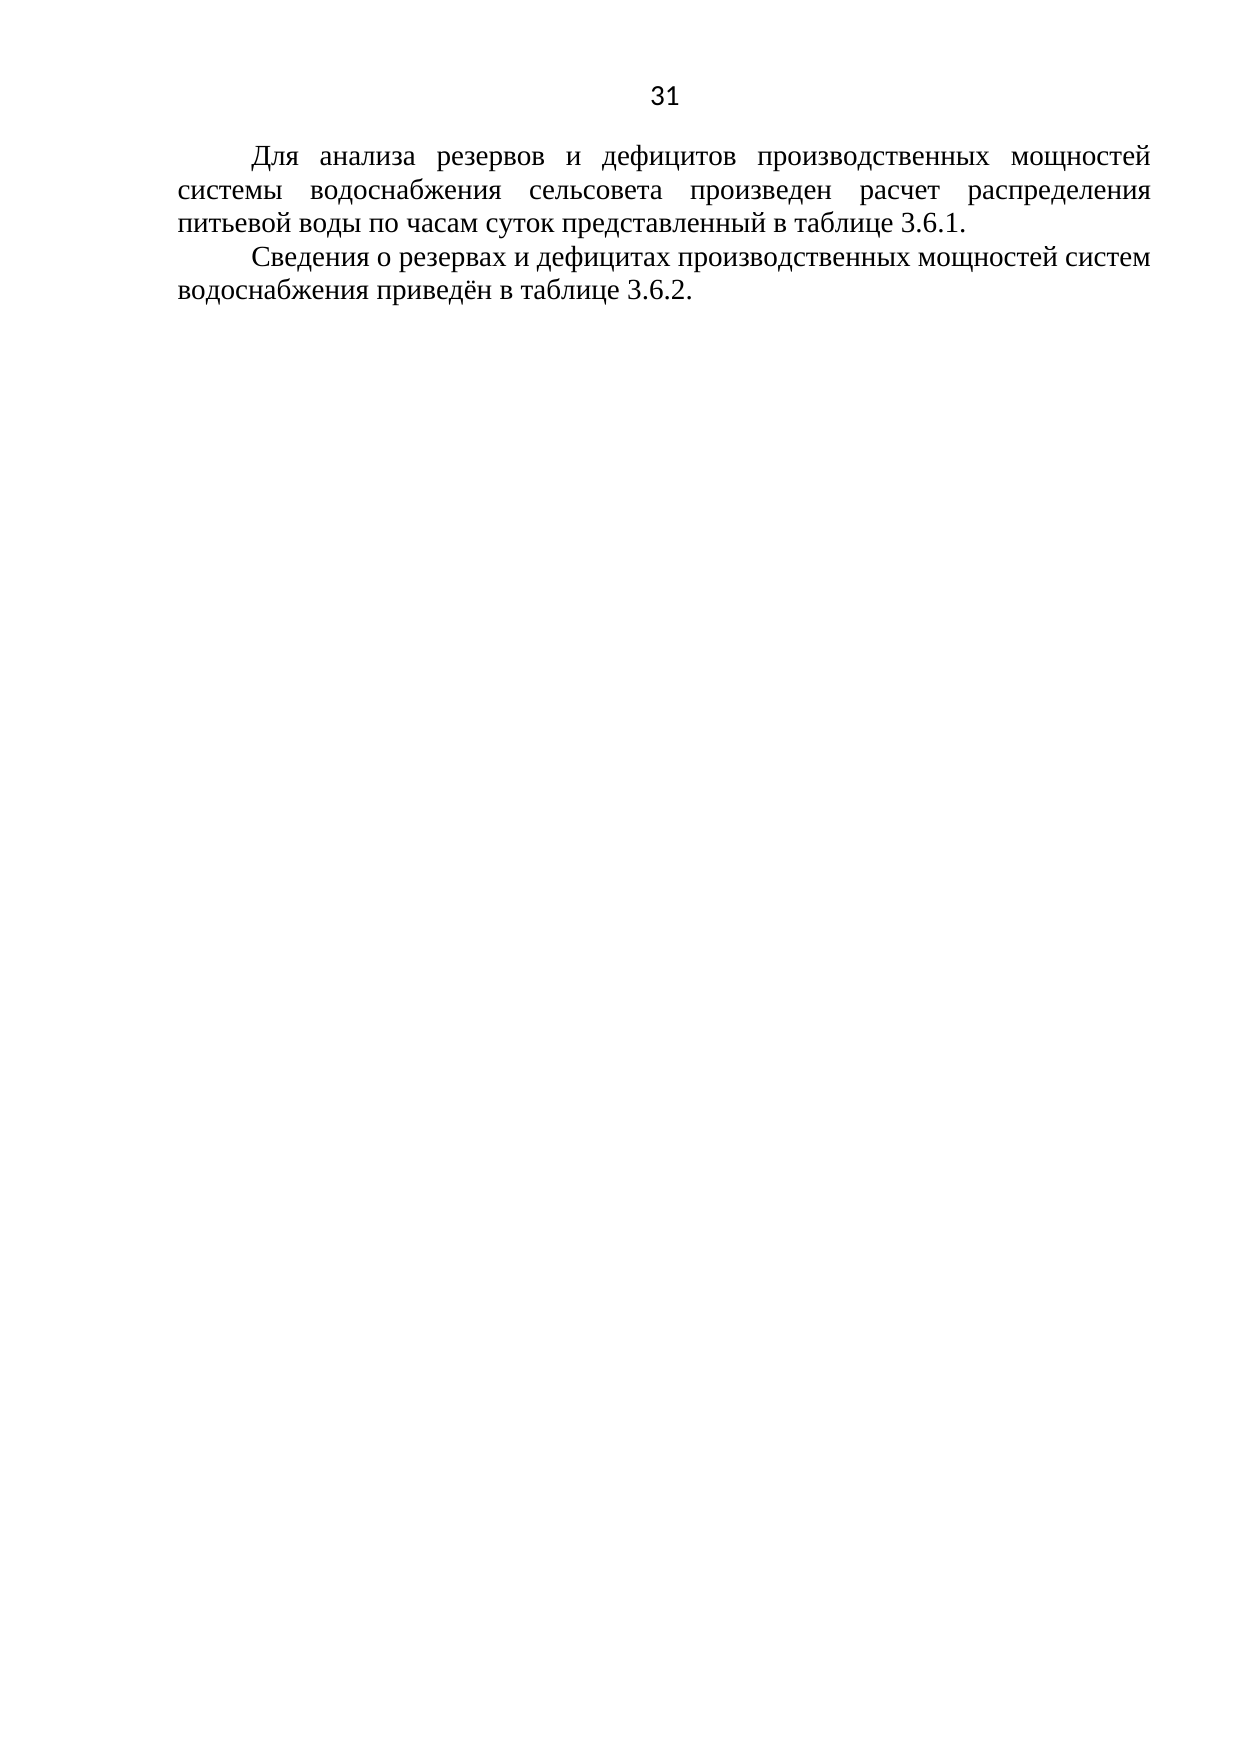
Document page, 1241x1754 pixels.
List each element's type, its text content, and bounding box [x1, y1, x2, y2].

text Сведения о резервах и дефицитах производственных мощностей систем водоснабжения приведён в таблице 3.6.2. [177, 239, 1152, 306]
text Для анализа резервов и дефицитов производственных мощностей системы водоснабжения сельсовета произведен расчет распределения питьевой воды по часам суток представленный в таблице 3.6.1. [177, 138, 1152, 239]
